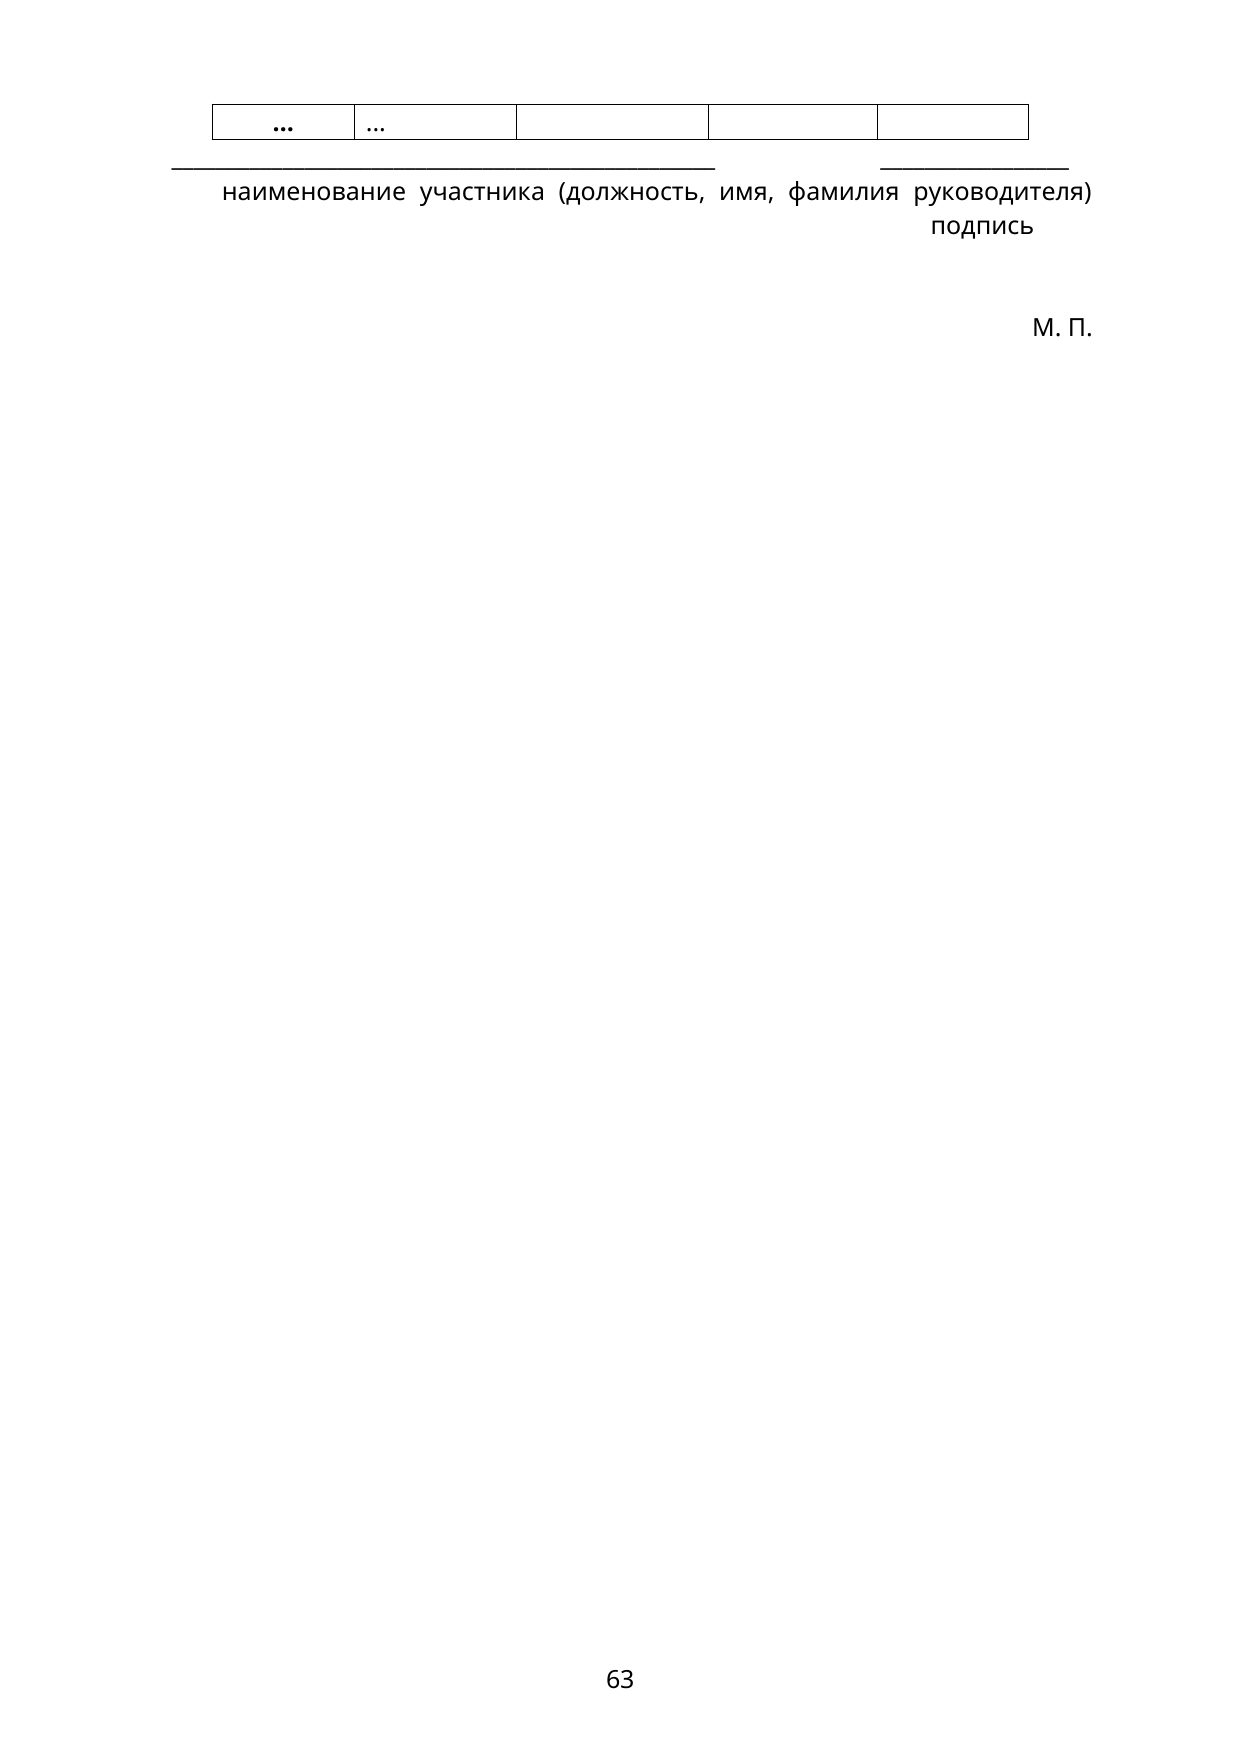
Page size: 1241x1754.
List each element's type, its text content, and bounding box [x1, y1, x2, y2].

text М. П. [148, 309, 1092, 343]
text _________________________________________________ _________________ [148, 139, 1092, 174]
table_cell [517, 105, 708, 138]
table_cell [878, 105, 1028, 138]
text наименование участника (должность, имя, фамилия руководителя) подпись [222, 174, 1092, 242]
table_cell … [213, 105, 354, 138]
table_cell ... [355, 105, 516, 138]
table_cell [709, 105, 877, 138]
